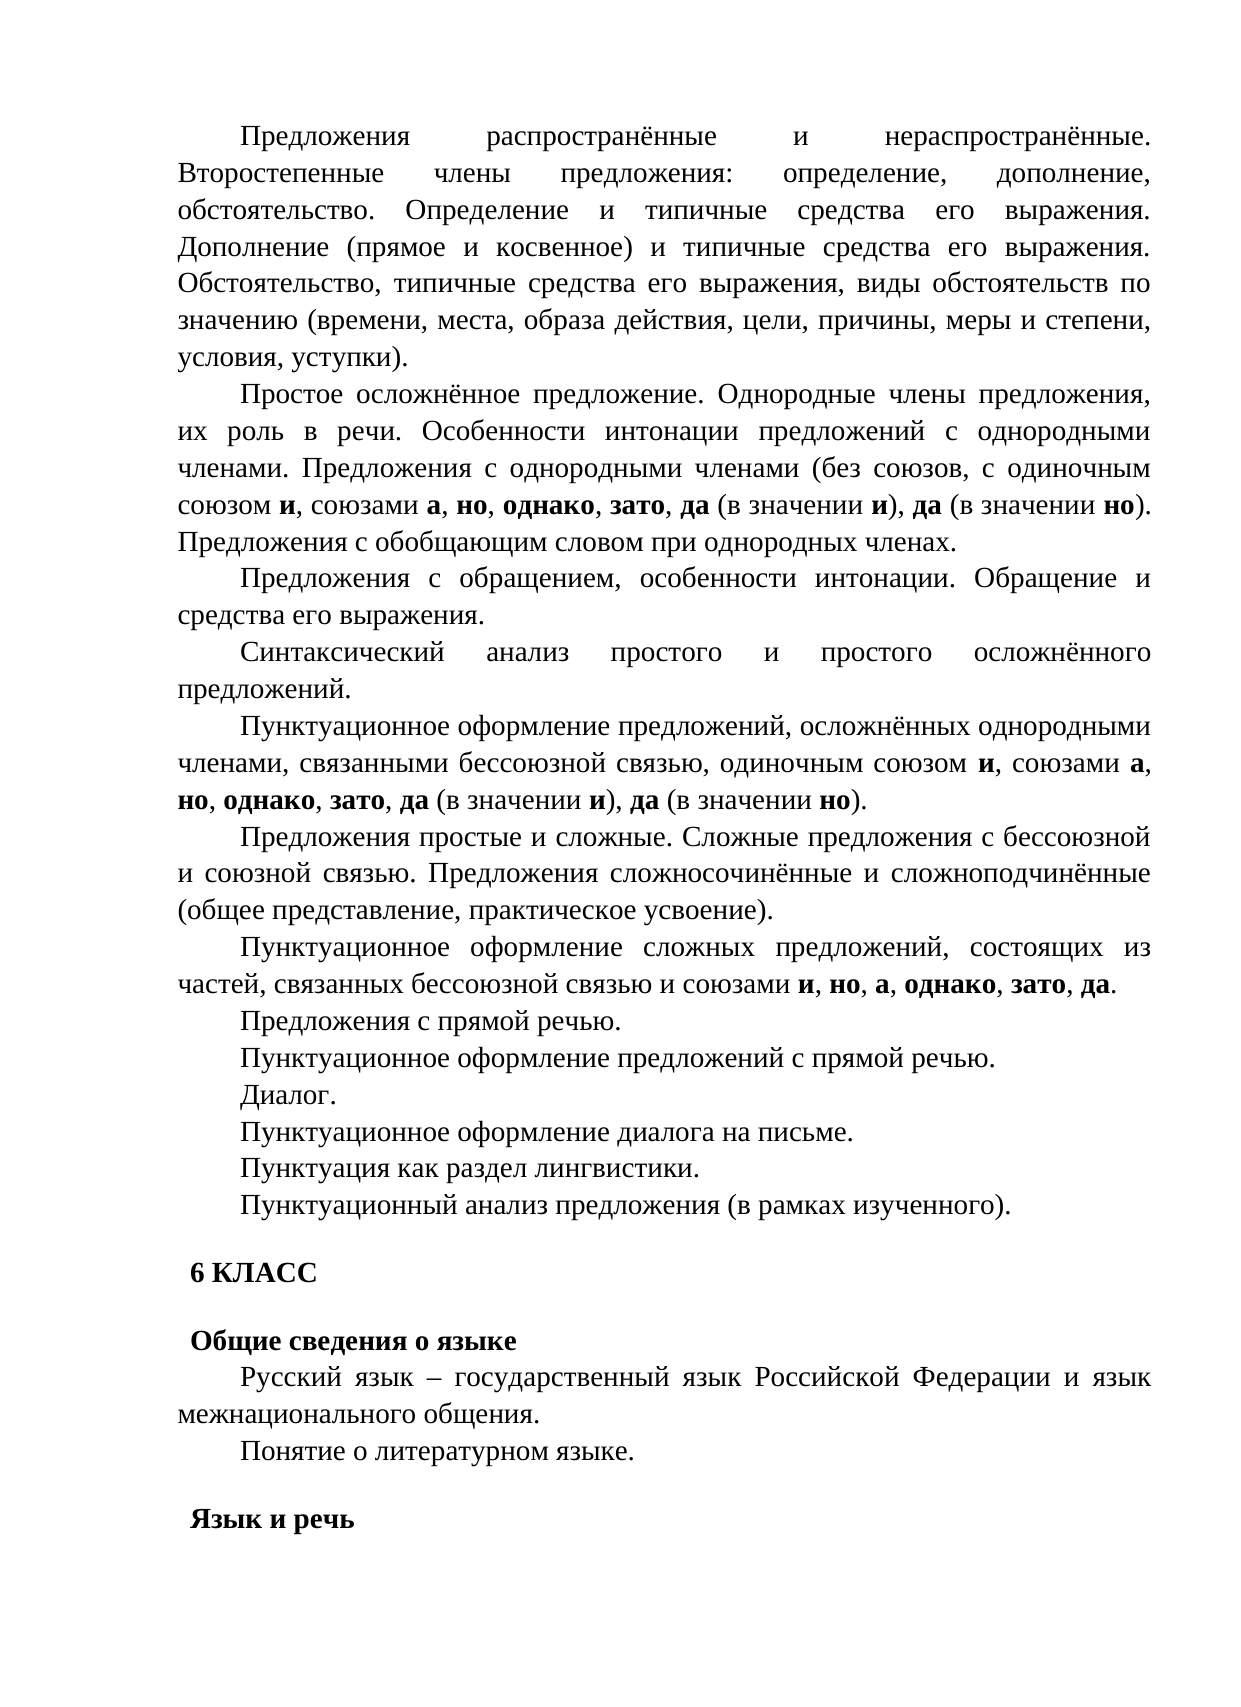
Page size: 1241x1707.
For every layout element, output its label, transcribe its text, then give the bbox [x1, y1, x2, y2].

text Язык и речь [190, 1501, 1152, 1534]
text Пунктуационное оформление предложений, осложнённых однородными членами, связанными бессоюзной связью, одиночным союзом и, союзами а, но, однако, зато, да (в значении и), да (в значении но). [177, 708, 1152, 815]
text Пунктуационный анализ предложения (в рамках изученного). [177, 1187, 1152, 1221]
text Понятие о литературном языке. [177, 1433, 1152, 1467]
text Общие сведения о языке [190, 1323, 1152, 1356]
text Пунктуация как раздел лингвистики. [177, 1151, 1152, 1184]
text Синтаксический анализ простого и простого осложнённого предложений. [177, 634, 1152, 705]
text Пунктуационное оформление сложных предложений, состоящих из частей, связанных бессоюзной связью и союзами и, но, а, однако, зато, да. [177, 929, 1152, 1000]
text Предложения простые и сложные. Сложные предложения с бессоюзной и союзной связью. Предложения сложносочинённые и сложноподчинённые (общее представление, практическое усвоение). [177, 819, 1152, 926]
text Русский язык – государственный язык Российской Федерации и язык межнационального общения. [177, 1359, 1152, 1430]
text Диалог. [177, 1077, 1152, 1110]
text Предложения с обращением, особенности интонации. Обращение и средства его выражения. [177, 561, 1152, 631]
text Предложения с прямой речью. [177, 1003, 1152, 1037]
text Пунктуационное оформление диалога на письме. [177, 1114, 1152, 1147]
text Предложения распространённые и нераспространённые. Второстепенные члены предложения: определение, дополнение, обстоятельство. Определение и типичные средства его выражения. Дополнение (прямое и косвенное) и типичные средства его выражения. Обстоятельство, типичные средства его выражения, виды обстоятельств по значению (времени, места, образа действия, цели, причины, меры и степени, условия, уступки). [177, 118, 1152, 373]
text Пунктуационное оформление предложений с прямой речью. [177, 1040, 1152, 1073]
text 6 КЛАСС [190, 1255, 1152, 1289]
text Простое осложнённое предложение. Однородные члены предложения, их роль в речи. Особенности интонации предложений с однородными членами. Предложения с однородными членами (без союзов, с одиночным союзом и, союзами а, но, однако, зато, да (в значении и), да (в значении но). Предложения с обобщающим словом при однородных членах. [177, 376, 1152, 557]
